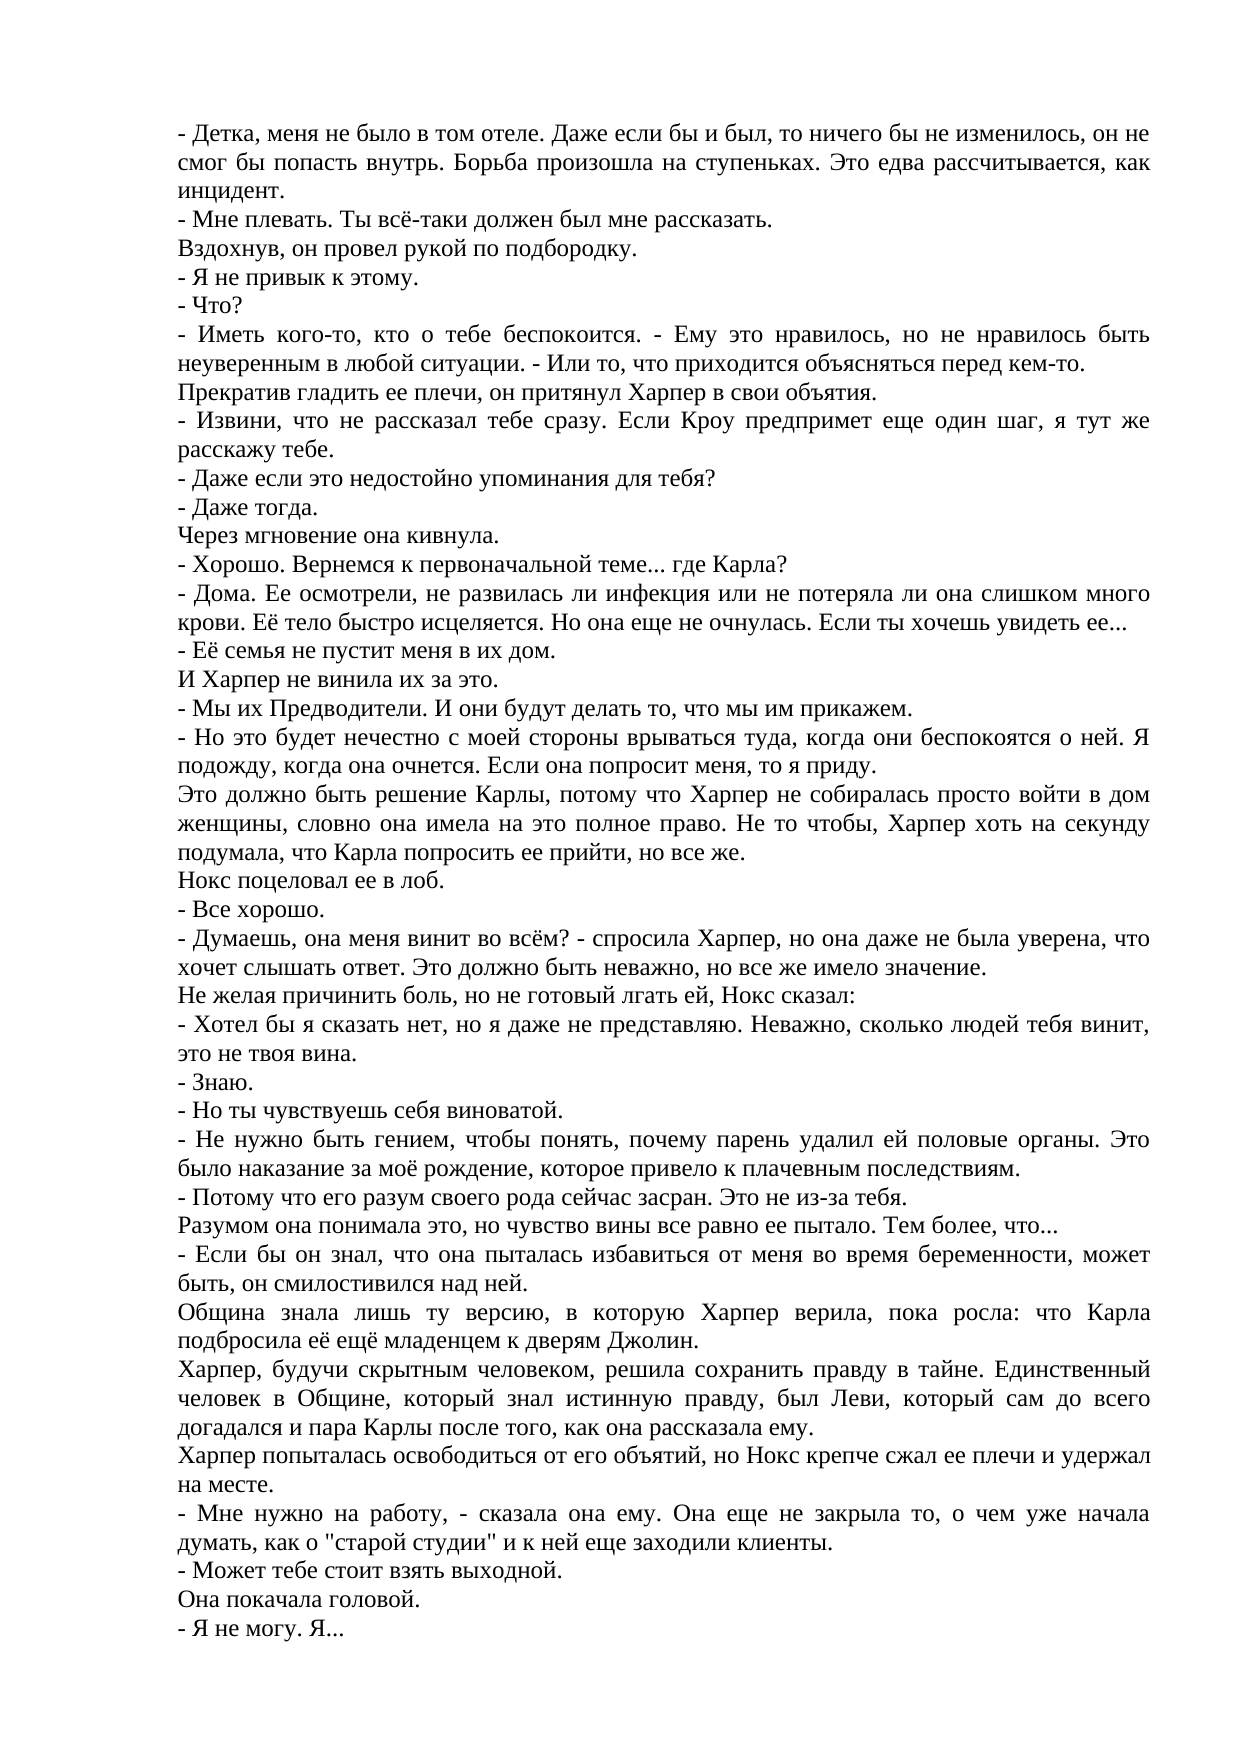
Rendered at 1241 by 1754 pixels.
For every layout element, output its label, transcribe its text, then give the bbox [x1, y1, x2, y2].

text Через мгновение она кивнула. [177, 521, 1152, 549]
text - Мне нужно на работу, - сказала она ему. Она еще не закрыла то, о чем уже начала думать, как о "старой студии" и к ней еще заходили клиенты. [177, 1498, 1152, 1556]
text - Мне плевать. Ты всё-таки должен был мне рассказать. [177, 204, 1152, 233]
text - Её семья не пустит меня в их дом. [177, 636, 1152, 664]
text Харпер, будучи скрытным человеком, решила сохранить правду в тайне. Единственный человек в Общине, который знал истинную правду, был Леви, который сам до всего догадался и пара Карлы после того, как она рассказала ему. [177, 1354, 1152, 1441]
text Это должно быть решение Карлы, потому что Харпер не собиралась просто войти в дом женщины, словно она имела на это полное право. Не то чтобы, Харпер хоть на секунду подумала, что Карла попросить ее прийти, но все же. [177, 779, 1152, 866]
text Она покачала головой. [177, 1584, 1152, 1613]
text - Но это будет нечестно с моей стороны врываться туда, когда они беспокоятся о ней. Я подожду, когда она очнется. Если она попросит меня, то я приду. [177, 722, 1152, 779]
text - Может тебе стоит взять выходной. [177, 1556, 1152, 1584]
text - Даже тогда. [177, 492, 1152, 521]
text Вздохнув, он провел рукой по подбородку. [177, 233, 1152, 262]
text Харпер попыталась освободиться от его объятий, но Нокс крепче сжал ее плечи и удержал на месте. [177, 1441, 1152, 1498]
text Община знала лишь ту версию, в которую Харпер верила, пока росла: что Карла подбросила её ещё младенцем к дверям Джолин. [177, 1297, 1152, 1354]
text И Харпер не винила их за это. [177, 664, 1152, 693]
text - Я не могу. Я... [177, 1613, 1152, 1642]
text Не желая причинить боль, но не готовый лгать ей, Нокс сказал: [177, 981, 1152, 1009]
text - Но ты чувствуешь себя виноватой. [177, 1096, 1152, 1124]
text - Знаю. [177, 1067, 1152, 1096]
text Нокс поцеловал ее в лоб. [177, 866, 1152, 894]
text - Детка, меня не было в том отеле. Даже если бы и был, то ничего бы не изменилось, он не смог бы попасть внутрь. Борьба произошла на ступеньках. Это едва рассчитывается, как инцидент. [177, 118, 1152, 204]
text - Потому что его разум своего рода сейчас засран. Это не из-за тебя. [177, 1182, 1152, 1211]
text - Дома. Ее осмотрели, не развилась ли инфекция или не потеряла ли она слишком много крови. Её тело быстро исцеляется. Но она еще не очнулась. Если ты хочешь увидеть ее... [177, 578, 1152, 636]
text - Если бы он знал, что она пыталась избавиться от меня во время беременности, может быть, он смилостивился над ней. [177, 1239, 1152, 1297]
text - Извини, что не рассказал тебе сразу. Если Кроу предпримет еще один шаг, я тут же расскажу тебе. [177, 406, 1152, 463]
text Прекратив гладить ее плечи, он притянул Харпер в свои объятия. [177, 377, 1152, 406]
text - Хотел бы я сказать нет, но я даже не представляю. Неважно, сколько людей тебя винит, это не твоя вина. [177, 1009, 1152, 1067]
text - Даже если это недостойно упоминания для тебя? [177, 463, 1152, 492]
text - Не нужно быть гением, чтобы понять, почему парень удалил ей половые органы. Это было наказание за моё рождение, которое привело к плачевным последствиям. [177, 1124, 1152, 1182]
text - Хорошо. Вернемся к первоначальной теме... где Карла? [177, 549, 1152, 578]
text - Все хорошо. [177, 894, 1152, 923]
text - Что? [177, 291, 1152, 319]
text - Мы их Предводители. И они будут делать то, что мы им прикажем. [177, 693, 1152, 722]
text Разумом она понимала это, но чувство вины все равно ее пытало. Тем более, что... [177, 1211, 1152, 1239]
text - Иметь кого-то, кто о тебе беспокоится. - Ему это нравилось, но не нравилось быть неуверенным в любой ситуации. - Или то, что приходится объясняться перед кем-то. [177, 319, 1152, 377]
text - Я не привык к этому. [177, 262, 1152, 291]
text - Думаешь, она меня винит во всём? - спросила Харпер, но она даже не была уверена, что хочет слышать ответ. Это должно быть неважно, но все же имело значение. [177, 923, 1152, 981]
